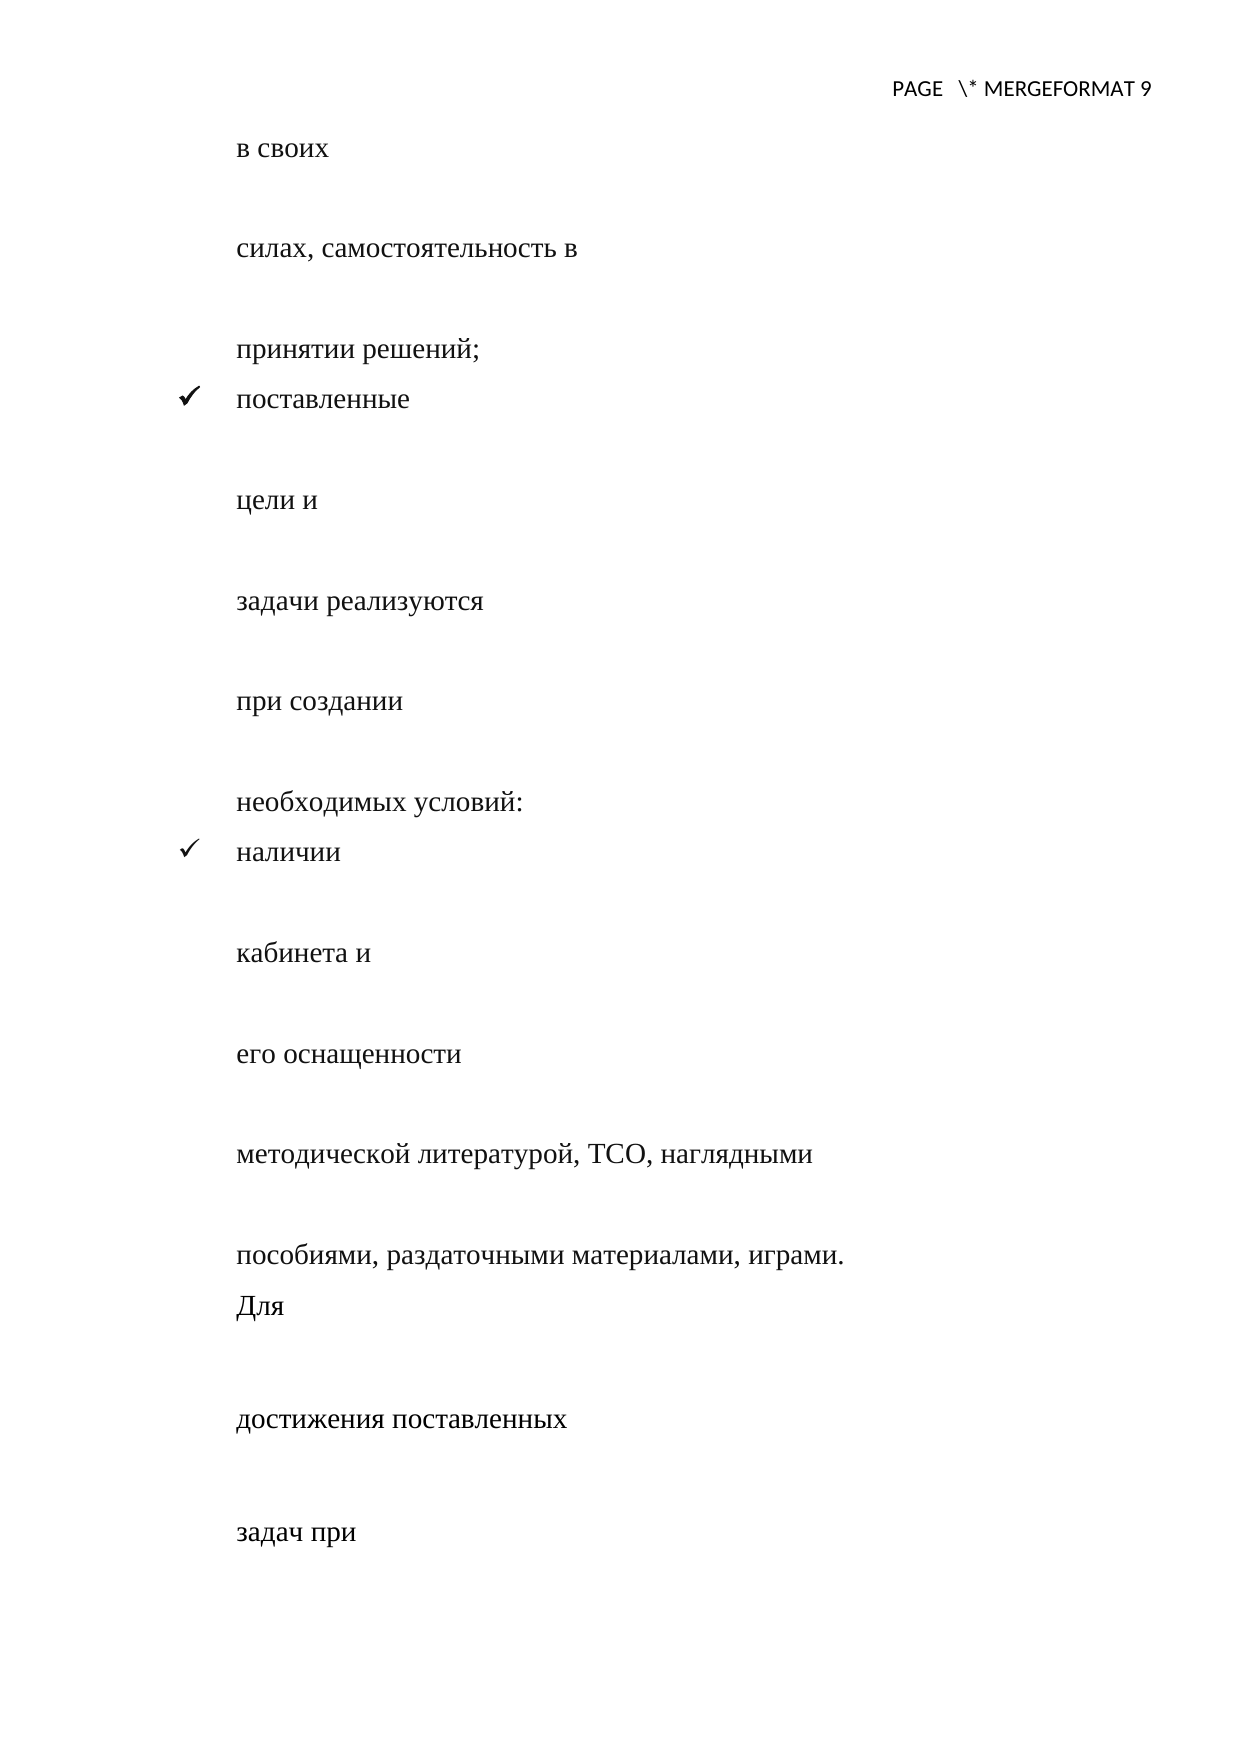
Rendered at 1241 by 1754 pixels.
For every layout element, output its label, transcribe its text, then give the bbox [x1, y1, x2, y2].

list поставленные ‏ㅤ цели и ‏ㅤ задачи реализуются ‏ㅤ при создании ‏ㅤ необходимых условий: [177, 381, 1152, 818]
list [177, 130, 1152, 365]
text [236, 1287, 1152, 1608]
list наличии ‏ㅤ кабинета и ‏ㅤ его оснащенности ‏ㅤ методической литературой, ТСО, наглядными ‏ㅤ пособиями, раздаточными материалами, играми. [177, 834, 1152, 1271]
